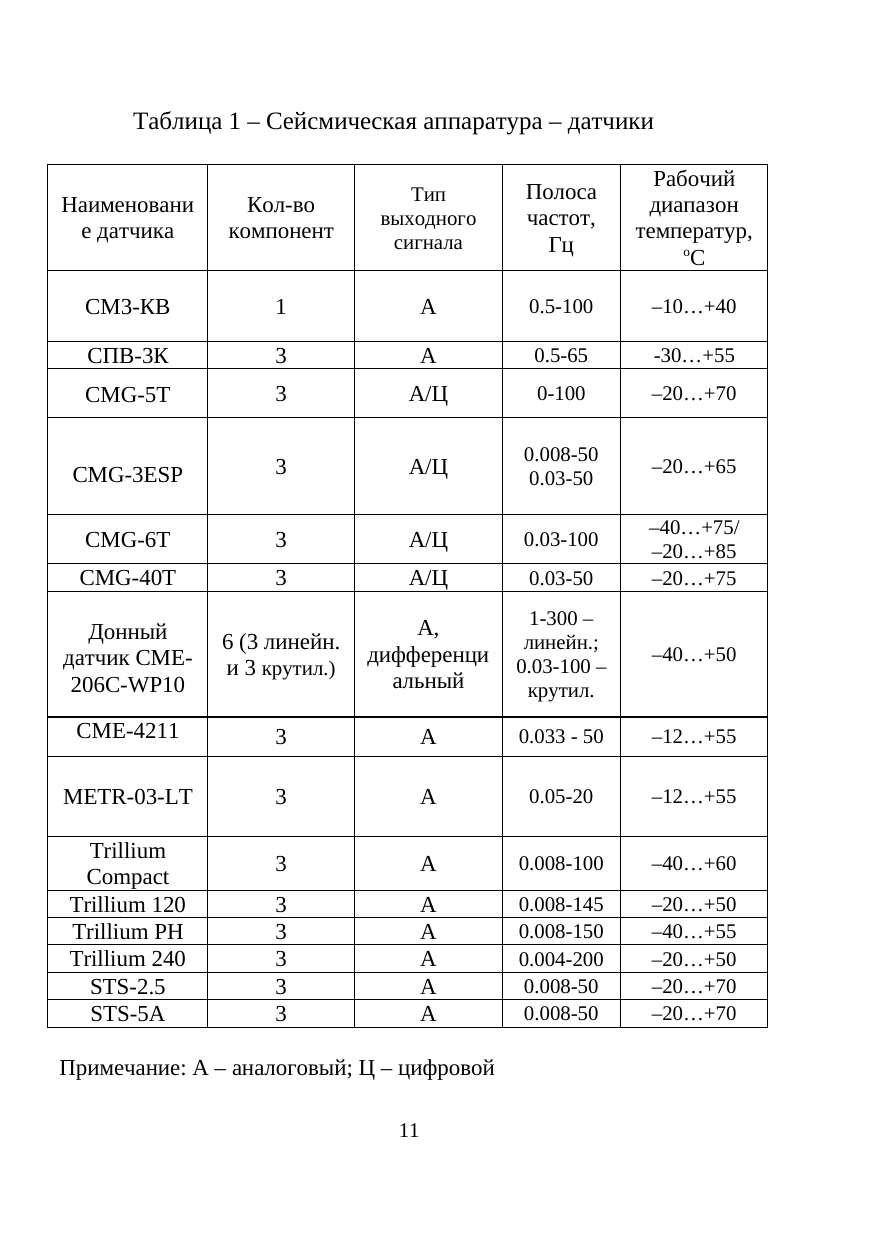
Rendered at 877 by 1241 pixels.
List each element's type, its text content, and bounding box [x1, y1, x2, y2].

table_cell –40…+55 [621, 918, 767, 944]
table_cell CMG-6Т [48, 515, 207, 563]
table_cell 1-300 – линейн.; 0.03-100 – крутил. [503, 592, 620, 716]
table_cell 3 [208, 718, 354, 756]
table_cell А [355, 891, 502, 917]
table_cell 0.5-100 [503, 271, 620, 341]
table_cell 0-100 [503, 369, 620, 417]
table_cell –20…+75 [621, 564, 767, 591]
table_header Полоса частот, Гц [503, 165, 620, 270]
table_cell 3 [208, 515, 354, 563]
table_cell CMG-40T [48, 564, 207, 591]
table_cell 3 [208, 837, 354, 889]
table_cell А [355, 918, 502, 944]
table_cell CMG-3ESP [48, 418, 207, 514]
table_cell 3 [208, 418, 354, 514]
table_cell Trillium 240 [48, 945, 207, 972]
table_cell –20…+50 [621, 891, 767, 917]
table_cell –20…+65 [621, 418, 767, 514]
table_header Тип выходного сигнала [355, 165, 502, 270]
table_cell Trillium Compact [48, 837, 207, 889]
table_cell 0.008-145 [503, 891, 620, 917]
table_cell 1 [208, 271, 354, 341]
table_cell Донный датчик СМE-206С-WP10 [48, 592, 207, 716]
table_cell METR-03-LT [48, 757, 207, 836]
table_cell –20…+50 [621, 945, 767, 972]
table_cell -30…+55 [621, 342, 767, 368]
table_cell –12…+55 [621, 757, 767, 836]
table_cell –40…+75/ –20…+85 [621, 515, 767, 563]
table_cell –20…+70 [621, 1000, 767, 1027]
table_cell А/Ц [355, 369, 502, 417]
table_cell 0.03-100 [503, 515, 620, 563]
table_cell 0.008-50 [503, 1000, 620, 1027]
table_cell А [355, 837, 502, 889]
table_cell А, дифференциальный [355, 592, 502, 716]
table_cell 6 (3 линейн. и 3 крутил.) [208, 592, 354, 716]
table_cell 0.5-65 [503, 342, 620, 368]
table_cell 0.008-100 [503, 837, 620, 889]
text Примечание: А – аналоговый; Ц – цифровой [59, 1054, 759, 1080]
table_cell Trillium РН [48, 918, 207, 944]
table_cell 0.008-50 0.03-50 [503, 418, 620, 514]
table_cell СМ3-КВ [48, 271, 207, 341]
table_cell STS-5А [48, 1000, 207, 1027]
table_header Рабочий диапазон температур, оС [621, 165, 767, 270]
table_cell –20…+70 [621, 973, 767, 999]
table_cell –40…+60 [621, 837, 767, 889]
table_cell 0.03-50 [503, 564, 620, 591]
table_cell –40…+50 [621, 592, 767, 716]
table_cell 3 [208, 1000, 354, 1027]
table_cell А/Ц [355, 564, 502, 591]
table_cell А [355, 973, 502, 999]
table_cell 3 [208, 945, 354, 972]
table_cell 0.033 - 50 [503, 718, 620, 756]
table_cell СПВ-3К [48, 342, 207, 368]
table_cell –10…+40 [621, 271, 767, 341]
table_cell А [355, 271, 502, 341]
table_header Наименование датчика [48, 165, 207, 270]
table_header Кол-во компонент [208, 165, 354, 270]
table_cell 3 [208, 342, 354, 368]
table_cell А [355, 757, 502, 836]
table_cell А/Ц [355, 515, 502, 563]
table_cell А [355, 342, 502, 368]
table_cell А [355, 945, 502, 972]
table_cell 3 [208, 564, 354, 591]
table_cell STS-2.5 [48, 973, 207, 999]
table_cell 3 [208, 918, 354, 944]
table_cell 3 [208, 891, 354, 917]
table_cell 0.05-20 [503, 757, 620, 836]
table_cell 0.008-150 [503, 918, 620, 944]
table_cell 3 [208, 757, 354, 836]
table_cell –12…+55 [621, 718, 767, 756]
table_cell СМЕ-4211 [48, 718, 207, 756]
table_cell 3 [208, 973, 354, 999]
table_cell А [355, 1000, 502, 1027]
table_cell CMG-5T [48, 369, 207, 417]
table_cell 0.008-50 [503, 973, 620, 999]
table_cell А [355, 718, 502, 756]
table_cell А/Ц [355, 418, 502, 514]
table_cell 0.004-200 [503, 945, 620, 972]
table_cell –20…+70 [621, 369, 767, 417]
table_cell 3 [208, 369, 354, 417]
text Таблица 1 – Сейсмическая аппаратура – датчики [59, 106, 759, 135]
table_cell Trillium 120 [48, 891, 207, 917]
